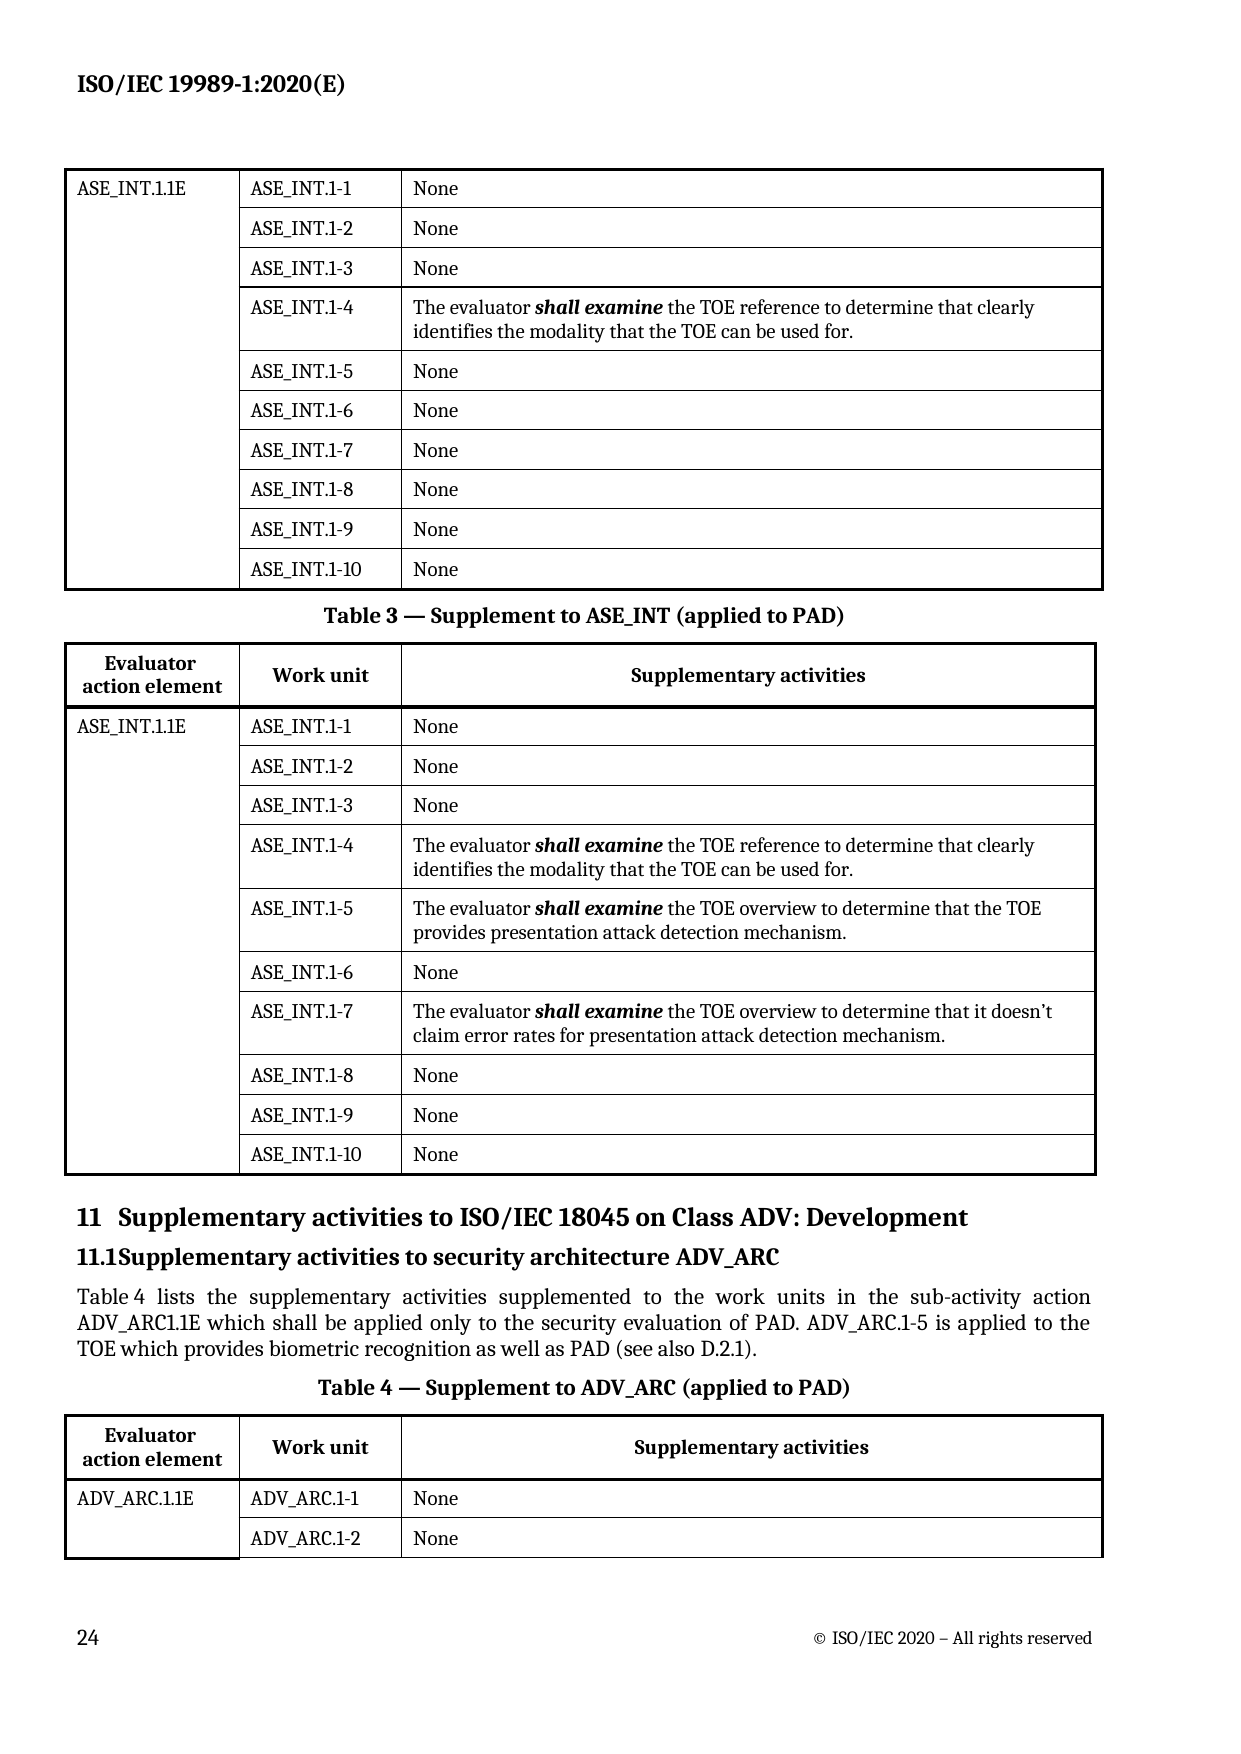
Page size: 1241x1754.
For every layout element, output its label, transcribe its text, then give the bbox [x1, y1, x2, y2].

table_cell ASE_INT.1-10 [240, 549, 401, 587]
subtitle Supplementary activities to ISO/IEC 18045 on Class ADV: Development [77, 1204, 1093, 1232]
table_cell ASE_INT.1-4 [240, 288, 401, 350]
table_cell ASE_INT.1-1 [240, 171, 401, 207]
table_cell ADV_ARC.1-1 [240, 1481, 401, 1517]
table_cell ASE_INT.1-6 [240, 391, 401, 429]
table_header Supplementary activities [402, 1417, 1101, 1477]
table_header Evaluator action element [67, 1417, 239, 1477]
table_cell The evaluator shall examine the TOE overview to determine that it doesn’t claim error rates for presentation attack detection mechanism. [402, 992, 1094, 1054]
table_header Evaluator action element [67, 645, 239, 705]
table_cell None [402, 470, 1101, 508]
table_cell ASE_INT.1-5 [240, 889, 401, 951]
table_cell None [402, 430, 1101, 469]
table_cell None [402, 391, 1101, 429]
table_cell ASE_INT.1-8 [240, 470, 401, 508]
table_header Supplementary activities [402, 645, 1094, 705]
table_cell ADV_ARC.1.1E [67, 1481, 239, 1557]
table_cell ASE_INT.1-8 [240, 1055, 401, 1094]
table_cell None [402, 786, 1094, 824]
table_cell ASE_INT.1-1 [240, 709, 401, 745]
table_cell ASE_INT.1-3 [240, 248, 401, 286]
table_cell None [402, 351, 1101, 389]
table_cell None [402, 549, 1101, 587]
table_cell ASE_INT.1-7 [240, 430, 401, 469]
table_cell ASE_INT.1-3 [240, 786, 401, 824]
table_cell ASE_INT.1-4 [240, 825, 401, 888]
table_cell None [402, 1518, 1101, 1557]
table_cell None [402, 248, 1101, 286]
table_cell ASE_INT.1-6 [240, 952, 401, 991]
subtitle Supplementary activities to security architecture ADV_ARC [77, 1245, 1093, 1271]
table_cell ASE_INT.1-7 [240, 992, 401, 1054]
table_cell ASE_INT.1-2 [240, 746, 401, 784]
table_cell ASE_INT.1-10 [240, 1135, 401, 1173]
text Table 4 lists the supplementary activities supplemented to the work units in the sub-activity action ADV_ARC1.1E which shall be applied only to the security evaluation of PAD. ADV_ARC.1-5 is applied to the TOE which provides biometric recognition as well as PAD (see also D.2.1). [77, 1283, 1093, 1363]
title Table 3 — Supplement to ASE_INT (applied to PAD) [77, 603, 1093, 629]
table_cell The evaluator shall examine the TOE overview to determine that the TOE provides presentation attack detection mechanism. [402, 889, 1094, 951]
table_cell None [402, 208, 1101, 247]
table_cell None [402, 1135, 1094, 1173]
table_cell None [402, 171, 1101, 207]
table_cell None [402, 952, 1094, 991]
title Table 4 — Supplement to ADV_ARC (applied to PAD) [77, 1375, 1093, 1401]
table_cell None [402, 1481, 1101, 1517]
table_cell None [402, 1095, 1094, 1133]
table_cell ASE_INT.1-9 [240, 1095, 401, 1133]
table_cell ASE_INT.1-5 [240, 351, 401, 389]
table_cell The evaluator shall examine the TOE reference to determine that clearly identifies the modality that the TOE can be used for. [402, 825, 1094, 888]
table_cell ASE_INT.1-2 [240, 208, 401, 247]
table_cell None [402, 746, 1094, 784]
table_cell ASE_INT.1.1E [67, 709, 239, 1173]
table_cell None [402, 1055, 1094, 1094]
table_cell ASE_INT.1.1E [67, 171, 239, 587]
table_cell None [402, 509, 1101, 548]
table_cell ASE_INT.1-9 [240, 509, 401, 548]
table_cell The evaluator shall examine the TOE reference to determine that clearly identifies the modality that the TOE can be used for. [402, 288, 1101, 350]
table_header Work unit [240, 1417, 401, 1477]
table_cell ADV_ARC.1-2 [240, 1518, 401, 1557]
table_header Work unit [240, 645, 401, 705]
table_cell None [402, 709, 1094, 745]
